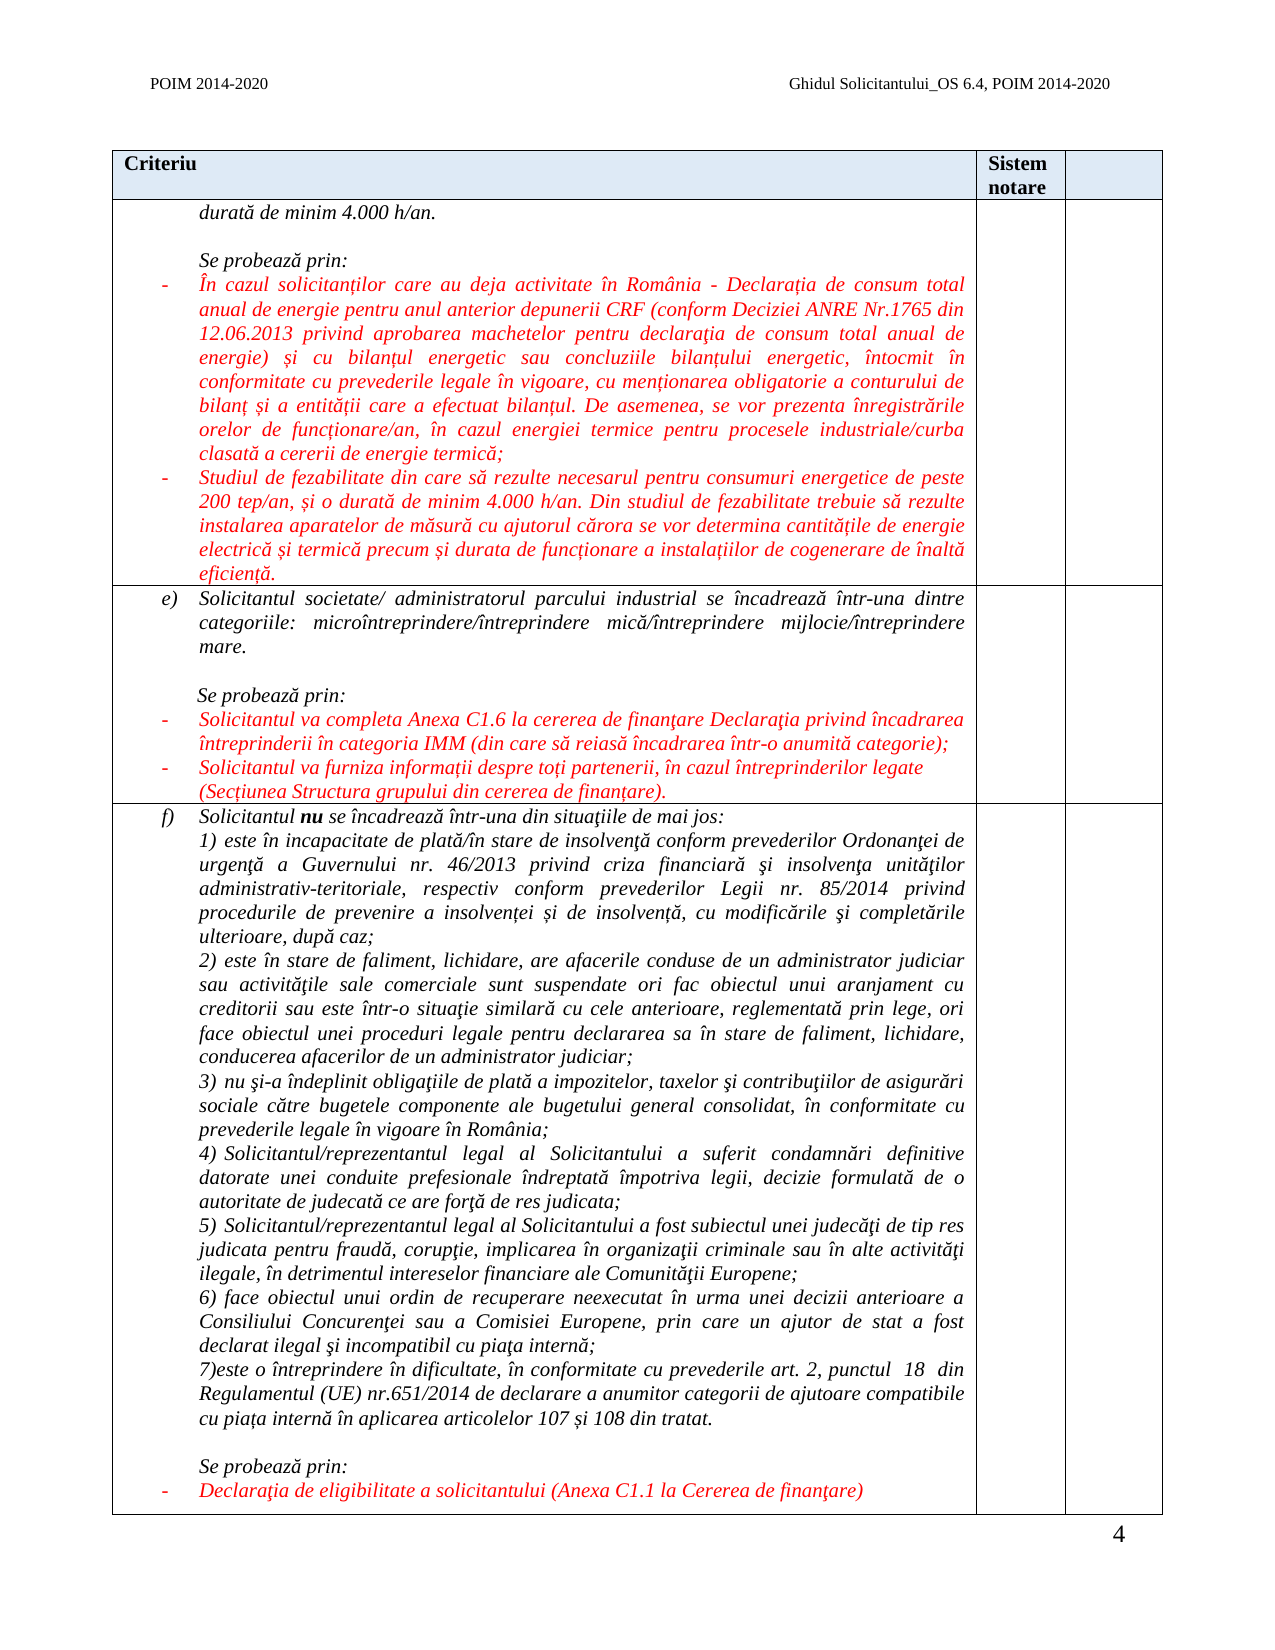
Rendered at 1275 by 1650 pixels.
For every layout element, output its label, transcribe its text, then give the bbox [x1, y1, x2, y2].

table_cell [977, 200, 1065, 585]
table_cell [1066, 804, 1162, 1514]
table_cell [977, 586, 1065, 803]
table_cell [1066, 586, 1162, 803]
table_header [1066, 151, 1162, 199]
table_header Criteriu [113, 151, 976, 199]
table_cell [1066, 200, 1162, 585]
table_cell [113, 804, 976, 1514]
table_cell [113, 200, 976, 585]
table_cell [977, 804, 1065, 1514]
table_cell Solicitantul societate/ administratorul parcului industrial se încadrează într-una dintre categoriile: microîntreprindere/întreprindere mică/întreprindere mijlocie/întreprindere mare. Se probează prin: Solicitantul va completa Anexa C1.6 la cererea de finanţare Declaraţia privind încadrarea întreprinderii în categoria IMM (din care să reiasă încadrarea într-o anumită categorie); Solicitantul va furniza informații despre toți partenerii, în cazul întreprinderilor legate (Secțiunea Structura grupului din cererea de finanțare). [113, 586, 976, 803]
table_header Sistem notare [977, 151, 1065, 199]
